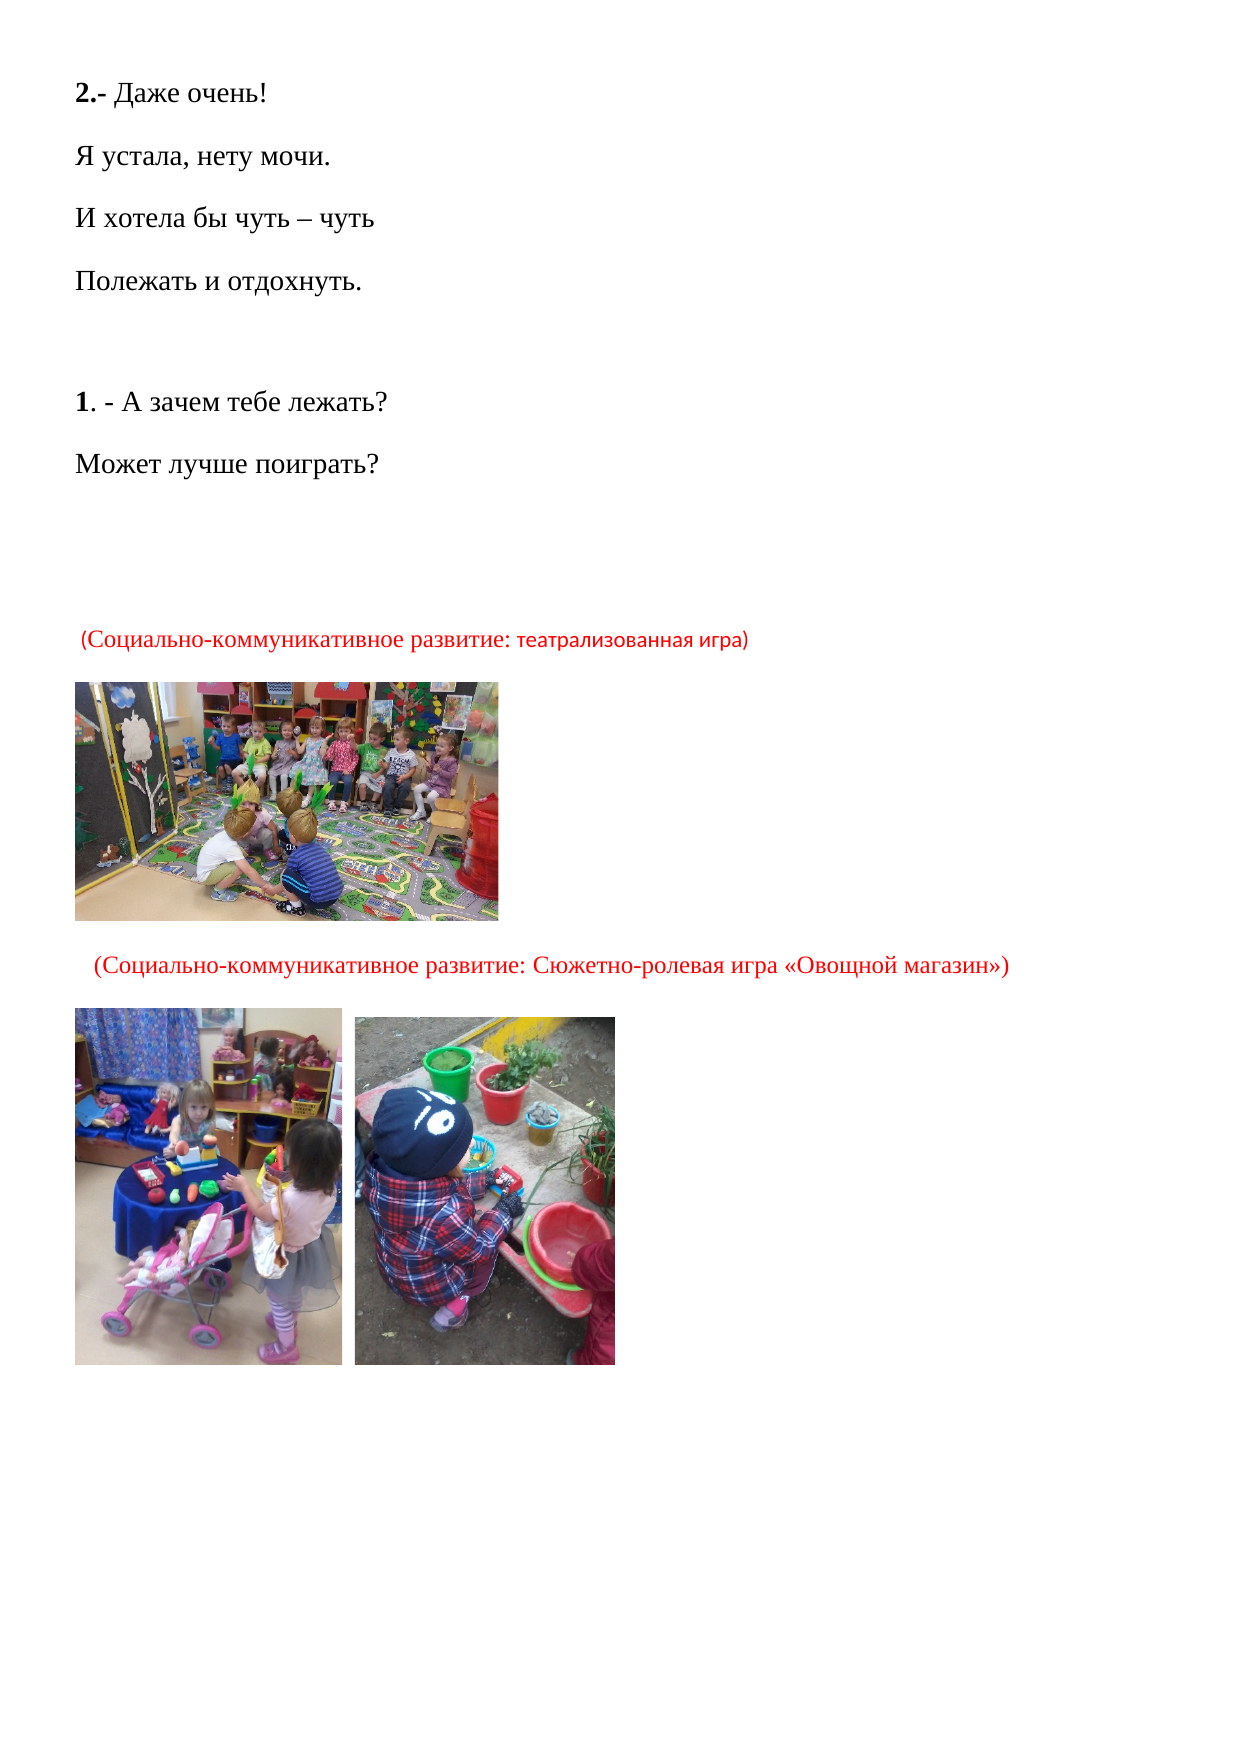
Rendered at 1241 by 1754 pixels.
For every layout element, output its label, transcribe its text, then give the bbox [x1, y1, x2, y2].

text Может лучше поиграть? [75, 446, 1165, 480]
text 1. - А зачем тебе лежать? [75, 384, 1165, 417]
picture [354, 1017, 615, 1365]
text (Социально-коммуникативное развитие: Сюжетно-ролевая игра «Овощной магазин») [75, 950, 1165, 979]
picture [75, 1008, 343, 1365]
text Я устала, нету мочи. [75, 138, 1165, 171]
text 2.- Даже очень! [75, 75, 1165, 108]
text И хотела бы чуть – чуть [75, 200, 1165, 234]
text (Социально-коммуникативное развитие: театрализованная игра) [75, 624, 1165, 654]
picture [75, 682, 499, 921]
text Полежать и отдохнуть. [75, 263, 1165, 297]
